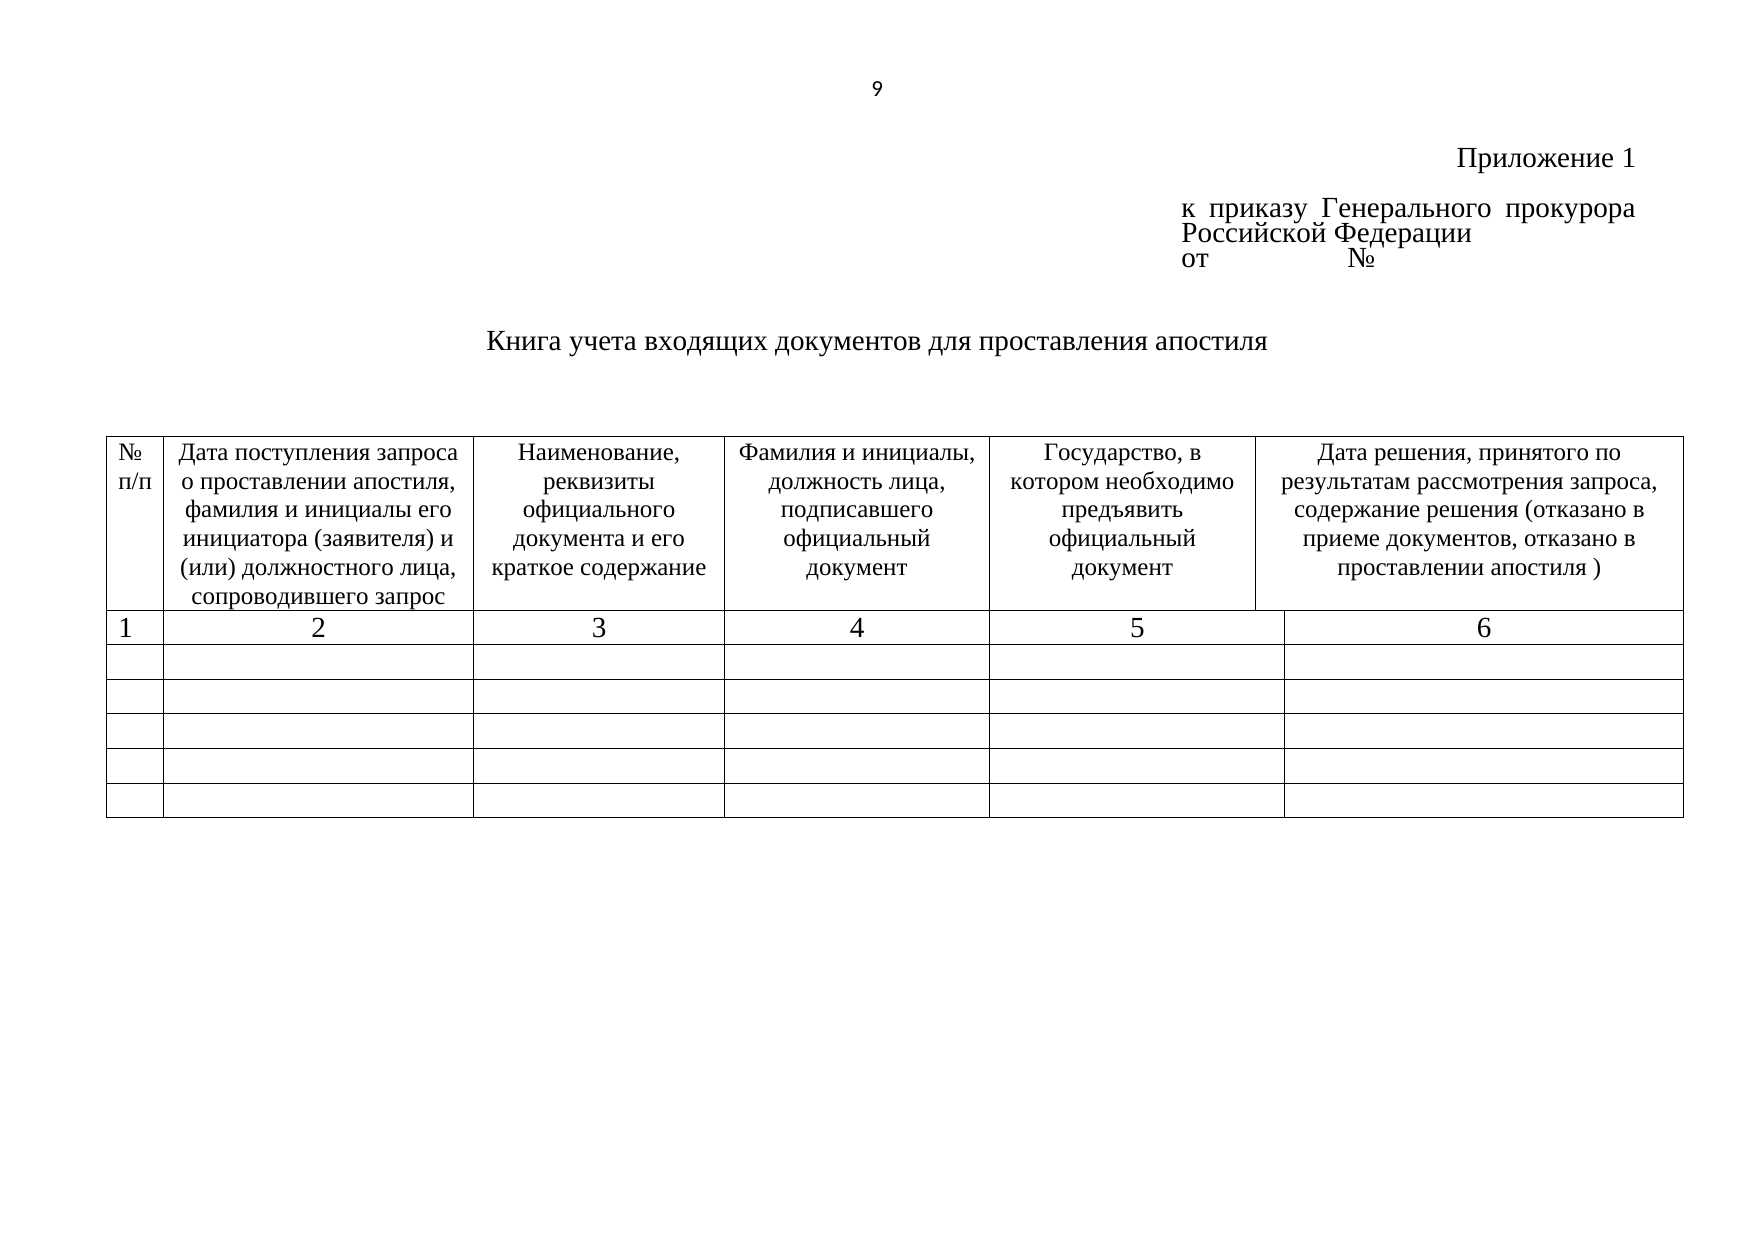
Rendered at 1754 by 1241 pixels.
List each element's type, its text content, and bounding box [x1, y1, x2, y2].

table_cell [1285, 714, 1683, 748]
table_header Дата поступления запроса о проставлении апостиля, фамилия и инициалы его инициатора (заявителя) и (или) должностного лица, сопроводившего запрос [164, 437, 473, 609]
table_cell [725, 680, 989, 713]
table_cell [725, 784, 989, 817]
text Книга учета входящих документов для проставления апостиля [118, 323, 1636, 356]
table_cell 4 [725, 611, 989, 644]
table_cell [474, 749, 724, 782]
table_cell [164, 680, 473, 713]
table_cell [474, 645, 724, 679]
table_header Наименование, реквизиты официального документа и его краткое содержание [474, 437, 724, 609]
table_cell 2 [164, 611, 473, 644]
table_cell [474, 784, 724, 817]
table_header Дата решения, принятого по результатам рассмотрения запроса, содержание решения (отказано в приеме документов, отказано в проставлении апостиля ) [1256, 437, 1683, 609]
table_cell [990, 714, 1284, 748]
table_cell [725, 714, 989, 748]
table_cell [990, 784, 1284, 817]
table_cell [164, 714, 473, 748]
table_header Государство, в котором необходимо предъявить официальный документ [990, 437, 1255, 609]
table_cell [107, 714, 163, 748]
table_cell [1285, 645, 1683, 679]
table_cell [164, 784, 473, 817]
table_header № п/п [107, 437, 163, 609]
table_cell [107, 645, 163, 679]
table_cell [990, 645, 1284, 679]
table_cell 3 [474, 611, 724, 644]
table_cell [107, 680, 163, 713]
table_cell [164, 645, 473, 679]
table_cell [725, 645, 989, 679]
text от № [1181, 248, 1636, 273]
table_cell [990, 749, 1284, 782]
table_cell [474, 680, 724, 713]
table_header Фамилия и инициалы, должность лица, подписавшего официальный документ [725, 437, 989, 609]
table_cell [164, 749, 473, 782]
table_cell 5 [990, 611, 1284, 644]
table_cell [1285, 784, 1683, 817]
table_cell [107, 784, 163, 817]
table_cell 1 [107, 611, 163, 644]
table_cell [1285, 749, 1683, 782]
table_cell [474, 714, 724, 748]
table_cell [1285, 680, 1683, 713]
table_cell [725, 749, 989, 782]
text к приказу Генерального прокурора Российской Федерации [1181, 198, 1636, 248]
text Приложение 1 [1181, 148, 1636, 173]
table_cell [990, 680, 1284, 713]
table_cell [107, 749, 163, 782]
table_cell 6 [1285, 611, 1683, 644]
